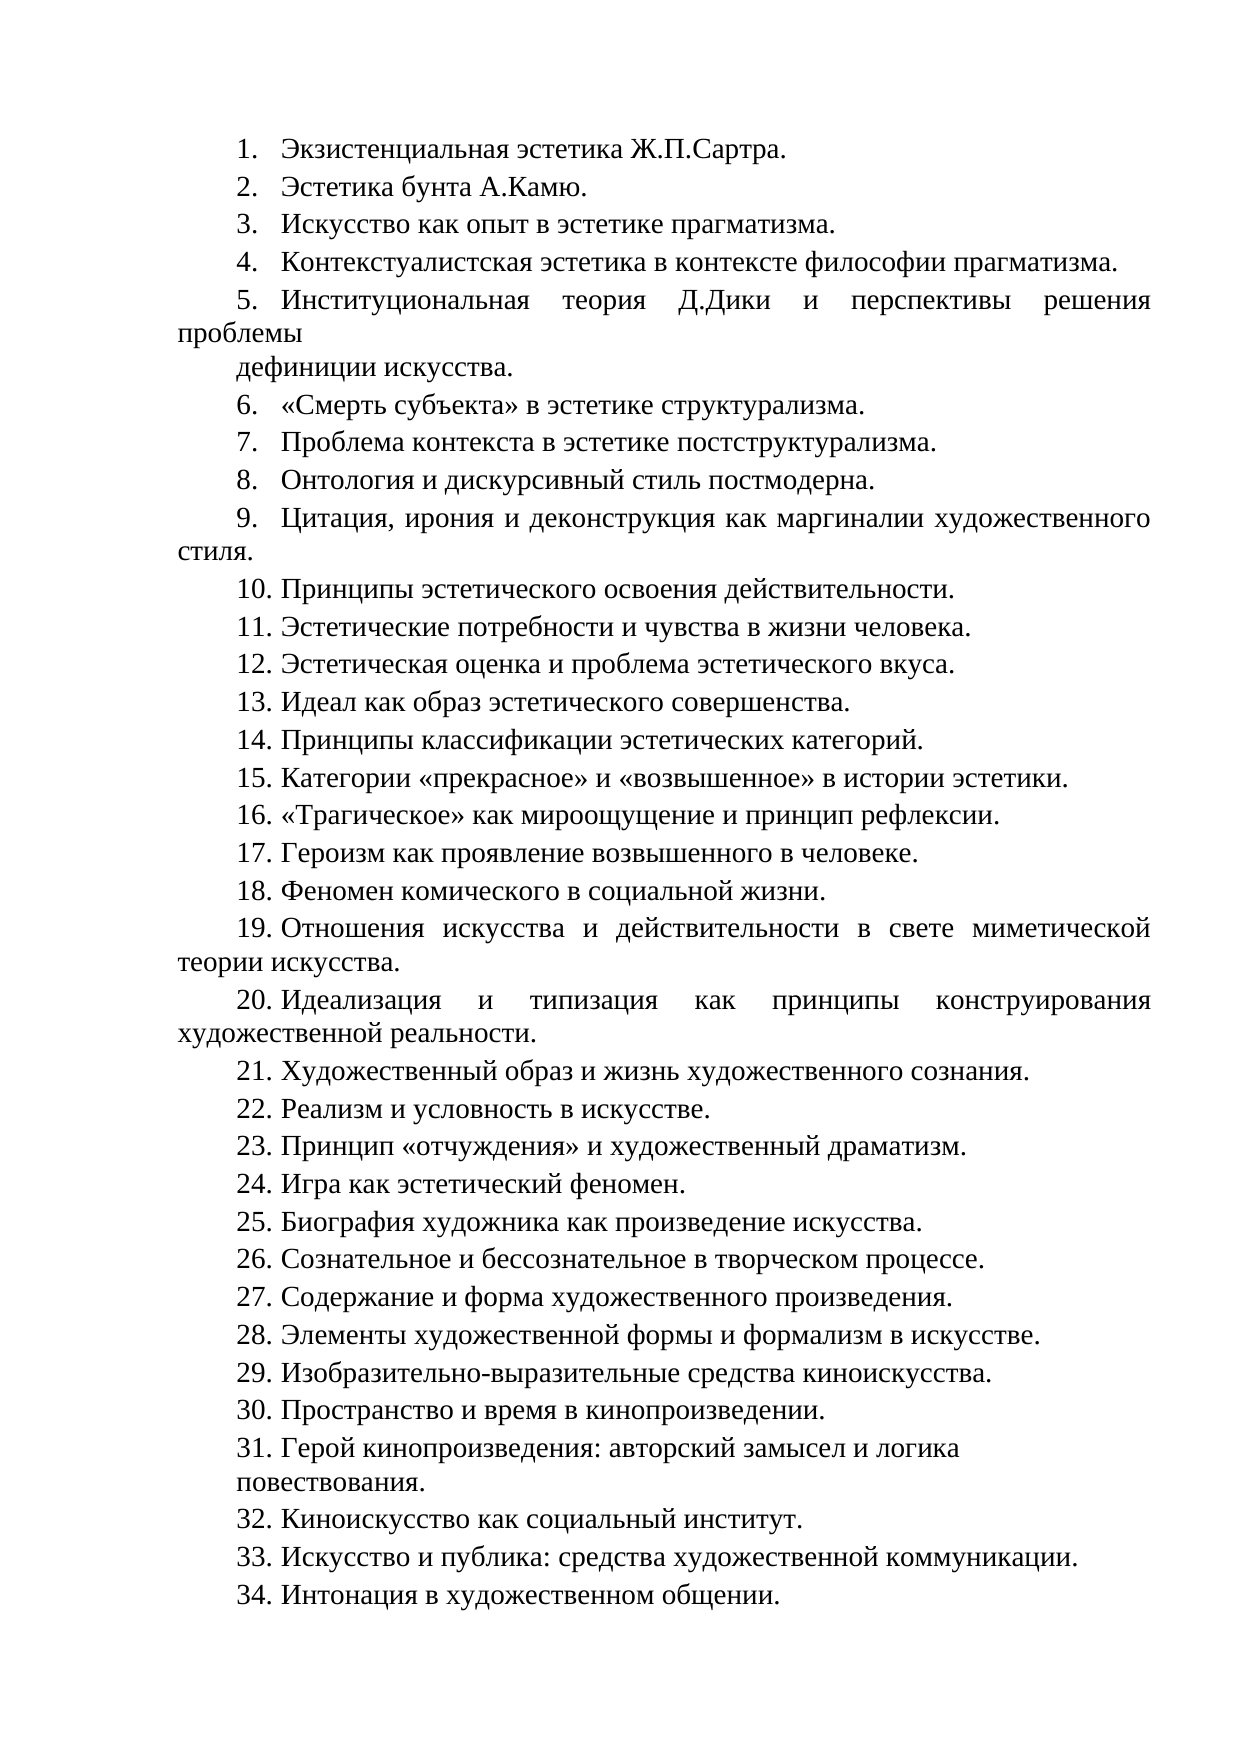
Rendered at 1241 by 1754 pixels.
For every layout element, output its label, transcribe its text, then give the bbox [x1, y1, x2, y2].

list Проблема контекста в эстетике постструктурализма. [177, 424, 1152, 458]
list Элементы художественной формы и формализм в искусстве. [177, 1317, 1152, 1351]
list Содержание и форма художественного произведения. [177, 1279, 1152, 1313]
list Экзистенциальная эстетика Ж.П.Сартра. [177, 131, 1152, 165]
list Искусство как опыт в эстетике прагматизма. [177, 207, 1152, 240]
list Киноискусство как социальный институт. [177, 1501, 1152, 1535]
list Идеал как образ эстетического совершенства. [177, 684, 1152, 718]
list Принцип «отчуждения» и художественный драматизм. [177, 1128, 1152, 1162]
list Отношения искусства и действительности в свете миметической теории искусства. [177, 911, 1152, 978]
list Эстетические потребности и чувства в жизни человека. [177, 609, 1152, 642]
list «Трагическое» как мироощущение и принцип рефлексии. [177, 797, 1152, 831]
list Герой кинопроизведения: авторский замысел и логика [177, 1430, 1152, 1464]
list Пространство и время в кинопроизведении. [177, 1392, 1152, 1426]
list повествования. [177, 1464, 1152, 1497]
list Сознательное и бессознательное в творческом процессе. [177, 1242, 1152, 1275]
list Художественный образ и жизнь художественного сознания. [177, 1053, 1152, 1087]
list дефиниции искусства. [177, 349, 1152, 383]
list Онтология и дискурсивный стиль постмодерна. [177, 462, 1152, 496]
list Категории «прекрасное» и «возвышенное» в истории эстетики. [177, 760, 1152, 793]
list Биография художника как произведение искусства. [177, 1204, 1152, 1237]
list Искусство и публика: средства художественной коммуникации. [177, 1539, 1152, 1573]
list Феномен комического в социальной жизни. [177, 873, 1152, 906]
list Принципы классификации эстетических категорий. [177, 722, 1152, 756]
list Принципы эстетического освоения действительности. [177, 571, 1152, 605]
list Контекстуалистская эстетика в контексте философии прагматизма. [177, 244, 1152, 278]
list Цитация, ирония и деконструкция как маргиналии художественного стиля. [177, 500, 1152, 567]
list Идеализация и типизация как принципы конструирования художественной реальности. [177, 982, 1152, 1049]
list Героизм как проявление возвышенного в человеке. [177, 835, 1152, 869]
list Изобразительно-выразительные средства киноискусства. [177, 1355, 1152, 1388]
list Интонация в художественном общении. [177, 1577, 1152, 1610]
list Институциональная теория Д.Дики и перспективы решения проблемы [177, 282, 1152, 349]
list Реализм и условность в искусстве. [177, 1091, 1152, 1124]
list «Смерть субъекта» в эстетике структурализма. [177, 387, 1152, 420]
list Игра как эстетический феномен. [177, 1166, 1152, 1200]
list Эстетика бунта А.Камю. [177, 169, 1152, 202]
list Эстетическая оценка и проблема эстетического вкуса. [177, 647, 1152, 680]
